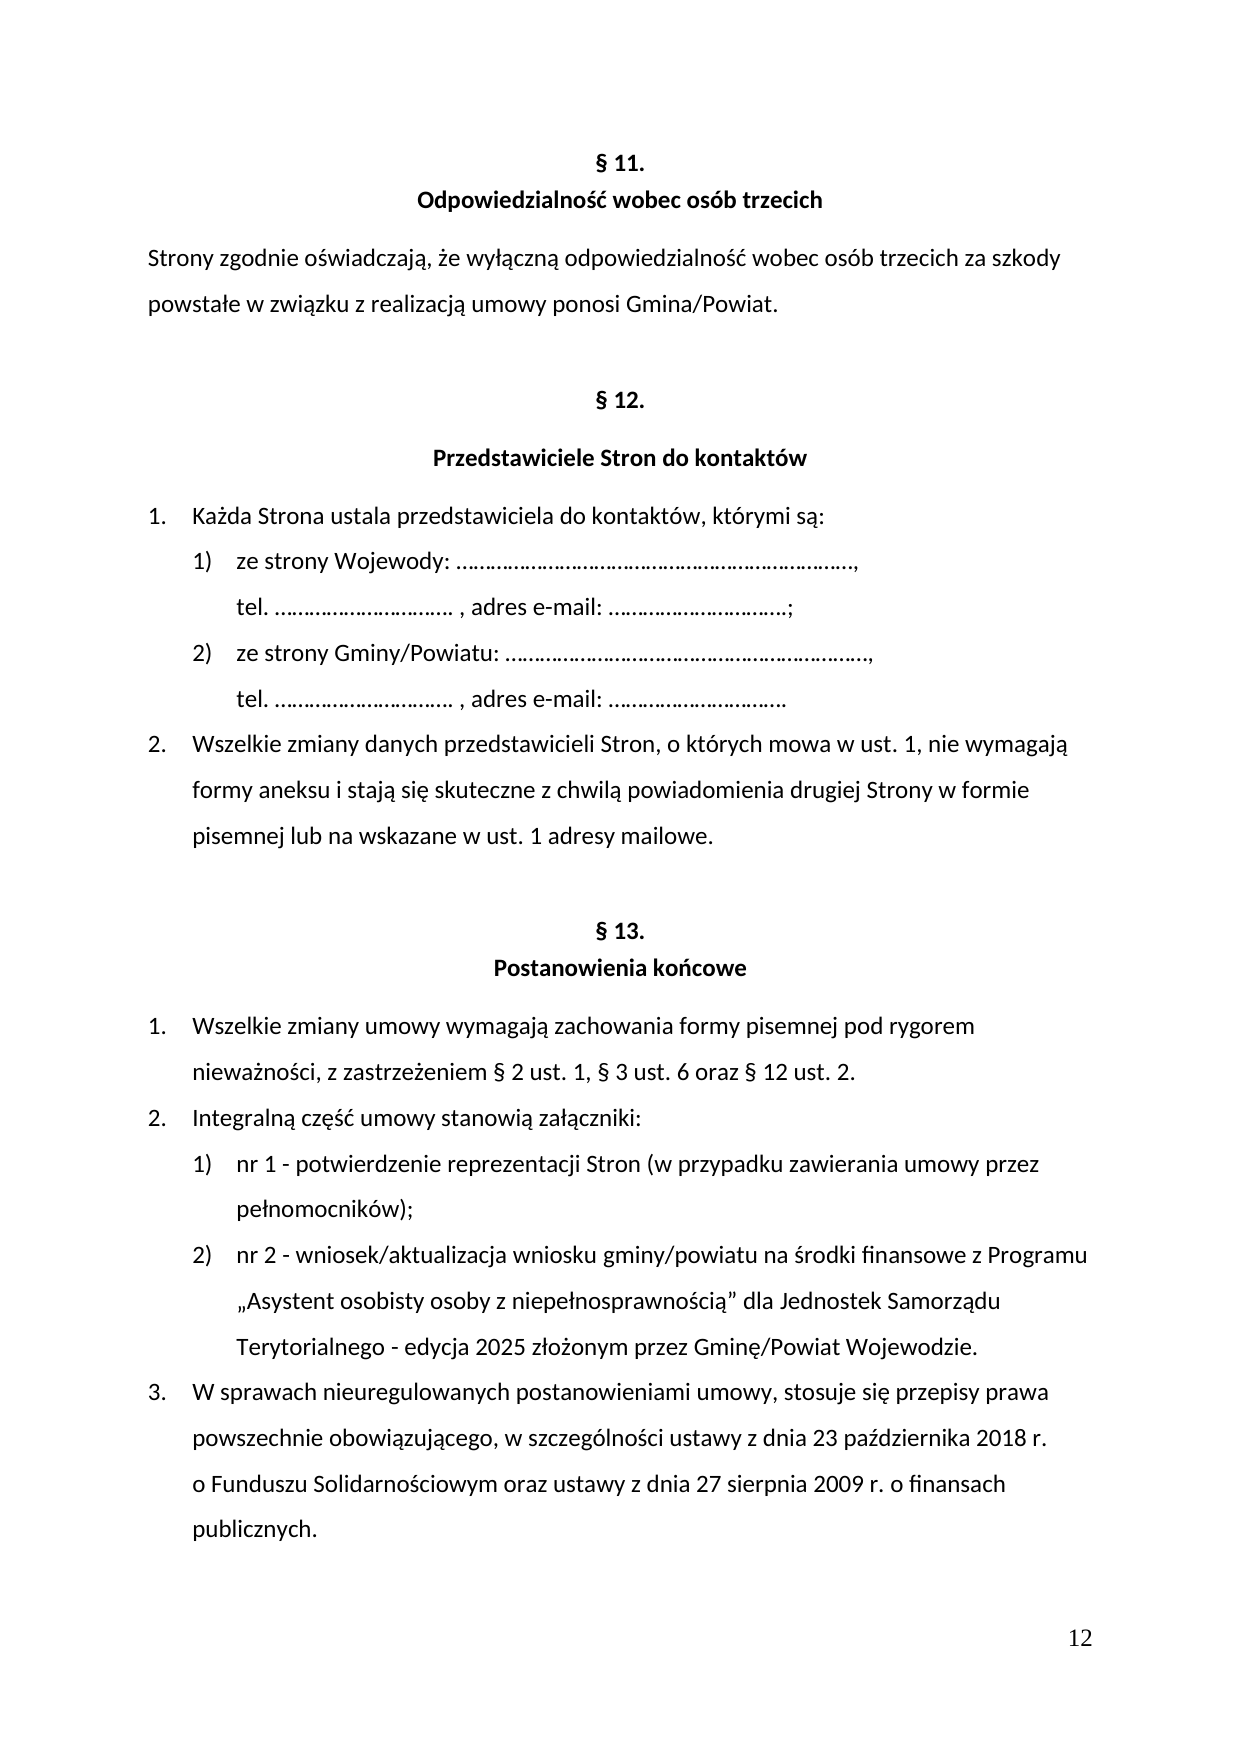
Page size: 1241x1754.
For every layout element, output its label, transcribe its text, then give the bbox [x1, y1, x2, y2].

list Wszelkie zmiany danych przedstawicieli Stron, o których mowa w ust. 1, nie wymagają formy aneksu i stają się skuteczne z chwilą powiadomienia drugiej Strony w formie pisemnej lub na wskazane w ust. 1 adresy mailowe. [148, 728, 1093, 850]
list nr 2 - wniosek/aktualizacja wniosku gminy/powiatu na środki finansowe z Programu „Asystent osobisty osoby z niepełnosprawnością” dla Jednostek Samorządu Terytorialnego - edycja 2025 złożonym przez Gminę/Powiat Wojewodzie. [192, 1239, 1093, 1361]
list nr 1 - potwierdzenie reprezentacji Stron (w przypadku zawierania umowy przez pełnomocników); [192, 1148, 1093, 1224]
subtitle § 13. [148, 916, 1093, 946]
list Każda Strona ustala przedstawiciela do kontaktów, którymi są: [148, 500, 1093, 530]
text tel. …………………………. , adres e-mail: …………………………. [236, 683, 1093, 713]
list ze strony Gminy/Powiatu: ………………………………………………………, [192, 637, 1093, 667]
subtitle § 11. [148, 148, 1093, 178]
subtitle Przedstawiciele Stron do kontaktów [148, 442, 1093, 472]
subtitle § 12. [148, 384, 1093, 414]
list ze strony Wojewody: ……………………………………………………………, [192, 546, 1093, 576]
list Integralną część umowy stanowią załączniki: [148, 1102, 1093, 1132]
text Strony zgodnie oświadczają, że wyłączną odpowiedzialność wobec osób trzecich za szkody powstałe w związku z realizacją umowy ponosi Gmina/Powiat. [148, 243, 1093, 319]
list W sprawach nieuregulowanych postanowieniami umowy, stosuje się przepisy prawa powszechnie obowiązującego, w szczególności ustawy z dnia 23 października 2018 r. o Funduszu Solidarnościowym oraz ustawy z dnia 27 sierpnia 2009 r. o finansach publicznych. [148, 1376, 1093, 1544]
subtitle Odpowiedzialność wobec osób trzecich [148, 185, 1093, 215]
text tel. …………………………. , adres e-mail: ………………………….; [236, 591, 1093, 622]
list Wszelkie zmiany umowy wymagają zachowania formy pisemnej pod rygorem nieważności, z zastrzeżeniem § 2 ust. 1, § 3 ust. 6 oraz § 12 ust. 2. [148, 1011, 1093, 1087]
subtitle Postanowienia końcowe [148, 953, 1093, 983]
